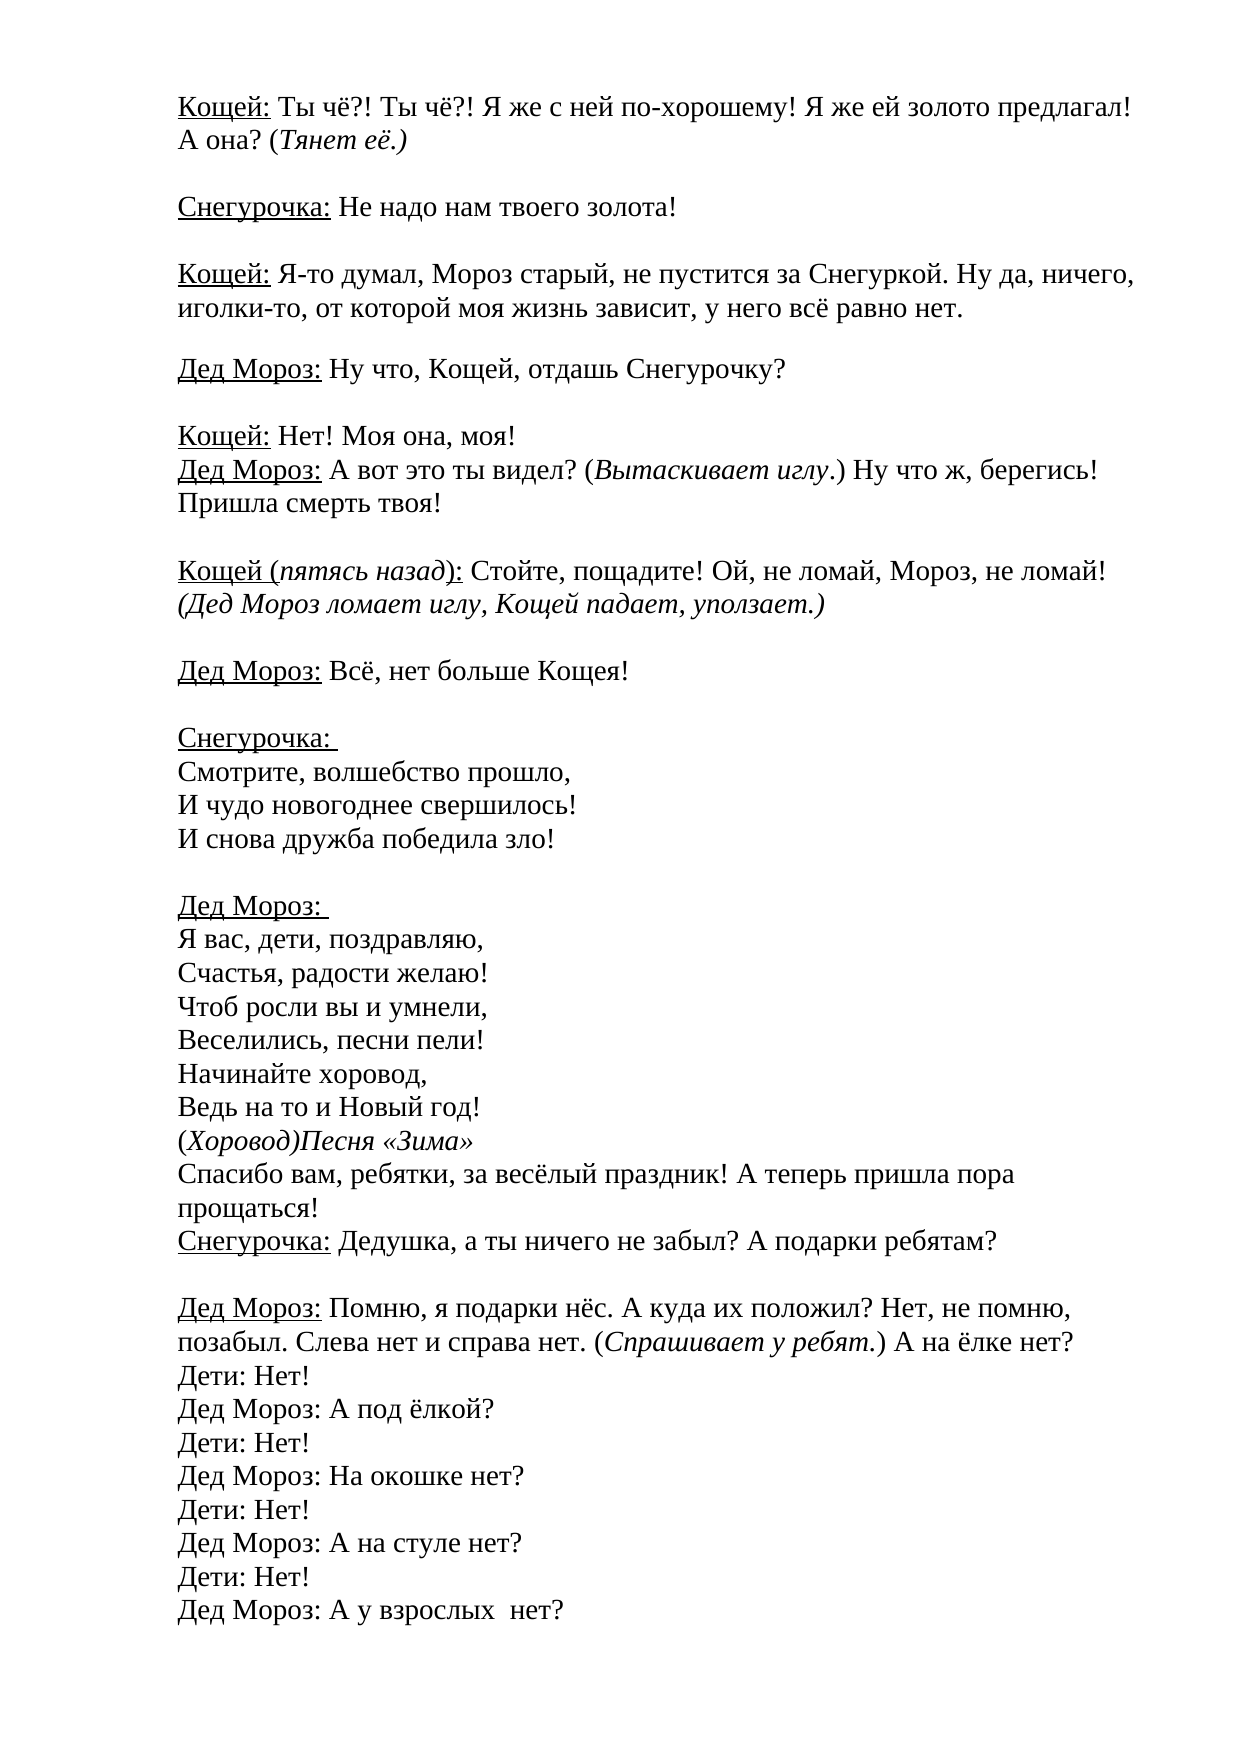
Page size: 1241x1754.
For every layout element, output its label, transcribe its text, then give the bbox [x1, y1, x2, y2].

text Кощей: Ты чё?! Ты чё?! Я же с ней по-хорошему! Я же ей золото предлагал! А она? (Тянет её.) [177, 89, 1152, 156]
text Снегурочка: Дедушка, а ты ничего не забыл? А подарки ребятам? [177, 1223, 1152, 1257]
text Ведь на то и Новый год! [177, 1089, 1152, 1123]
text Кощей: Я-то думал, Мороз старый, не пустится за Снегуркой. Ну да, ничего, иголки-то, от которой моя жизнь зависит, у него всё равно нет. [177, 256, 1152, 323]
text Дед Мороз: [177, 888, 1152, 922]
text Дети: Нет! [177, 1559, 1152, 1592]
text (Дед Мороз ломает иглу, Кощей падает, уползает.) [177, 586, 1152, 620]
text Начинайте хоровод, [177, 1056, 1152, 1089]
text Дед Мороз: На окошке нет? [177, 1458, 1152, 1492]
text Дед Мороз: А у взрослых нет? [177, 1592, 1152, 1626]
text Чтоб росли вы и умнели, [177, 989, 1152, 1022]
text (Хоровод)Песня «Зима» [177, 1123, 1152, 1156]
text Дети: Нет! [177, 1358, 1152, 1391]
text Дети: Нет! [177, 1492, 1152, 1525]
text Смотрите, волшебство прошло, [177, 754, 1152, 787]
text Дед Мороз: Ну что, Кощей, отдашь Снегурочку? [177, 351, 1152, 385]
text Дед Мороз: А под ёлкой? [177, 1391, 1152, 1425]
text Снегурочка: Не надо нам твоего золота! [177, 189, 1152, 223]
text Счастья, радости желаю! [177, 955, 1152, 989]
text Дед Мороз: А на стуле нет? [177, 1525, 1152, 1559]
text Кощей (пятясь назад): Стойте, пощадите! Ой, не ломай, Мороз, не ломай! [177, 553, 1152, 586]
text Я вас, дети, поздравляю, [177, 922, 1152, 955]
text Дед Мороз: Всё, нет больше Кощея! [177, 653, 1152, 687]
text Дед Мороз: А вот это ты видел? (Вытаскивает иглу.) Ну что ж, берегись! Пришла смерть твоя! [177, 452, 1152, 519]
text Спасибо вам, ребятки, за весёлый праздник! А теперь пришла пора прощаться! [177, 1156, 1152, 1223]
text Дети: Нет! [177, 1425, 1152, 1458]
text И снова дружба победила зло! [177, 821, 1152, 854]
text Дед Мороз: Помню, я подарки нёс. А куда их положил? Нет, не помню, позабыл. Слева нет и справа нет. (Спрашивает у ребят.) А на ёлке нет? [177, 1291, 1152, 1358]
text Кощей: Нет! Моя она, моя! [177, 418, 1152, 452]
text И чудо новогоднее свершилось! [177, 787, 1152, 821]
text Снегурочка: [177, 720, 1152, 754]
text Веселились, песни пели! [177, 1022, 1152, 1056]
